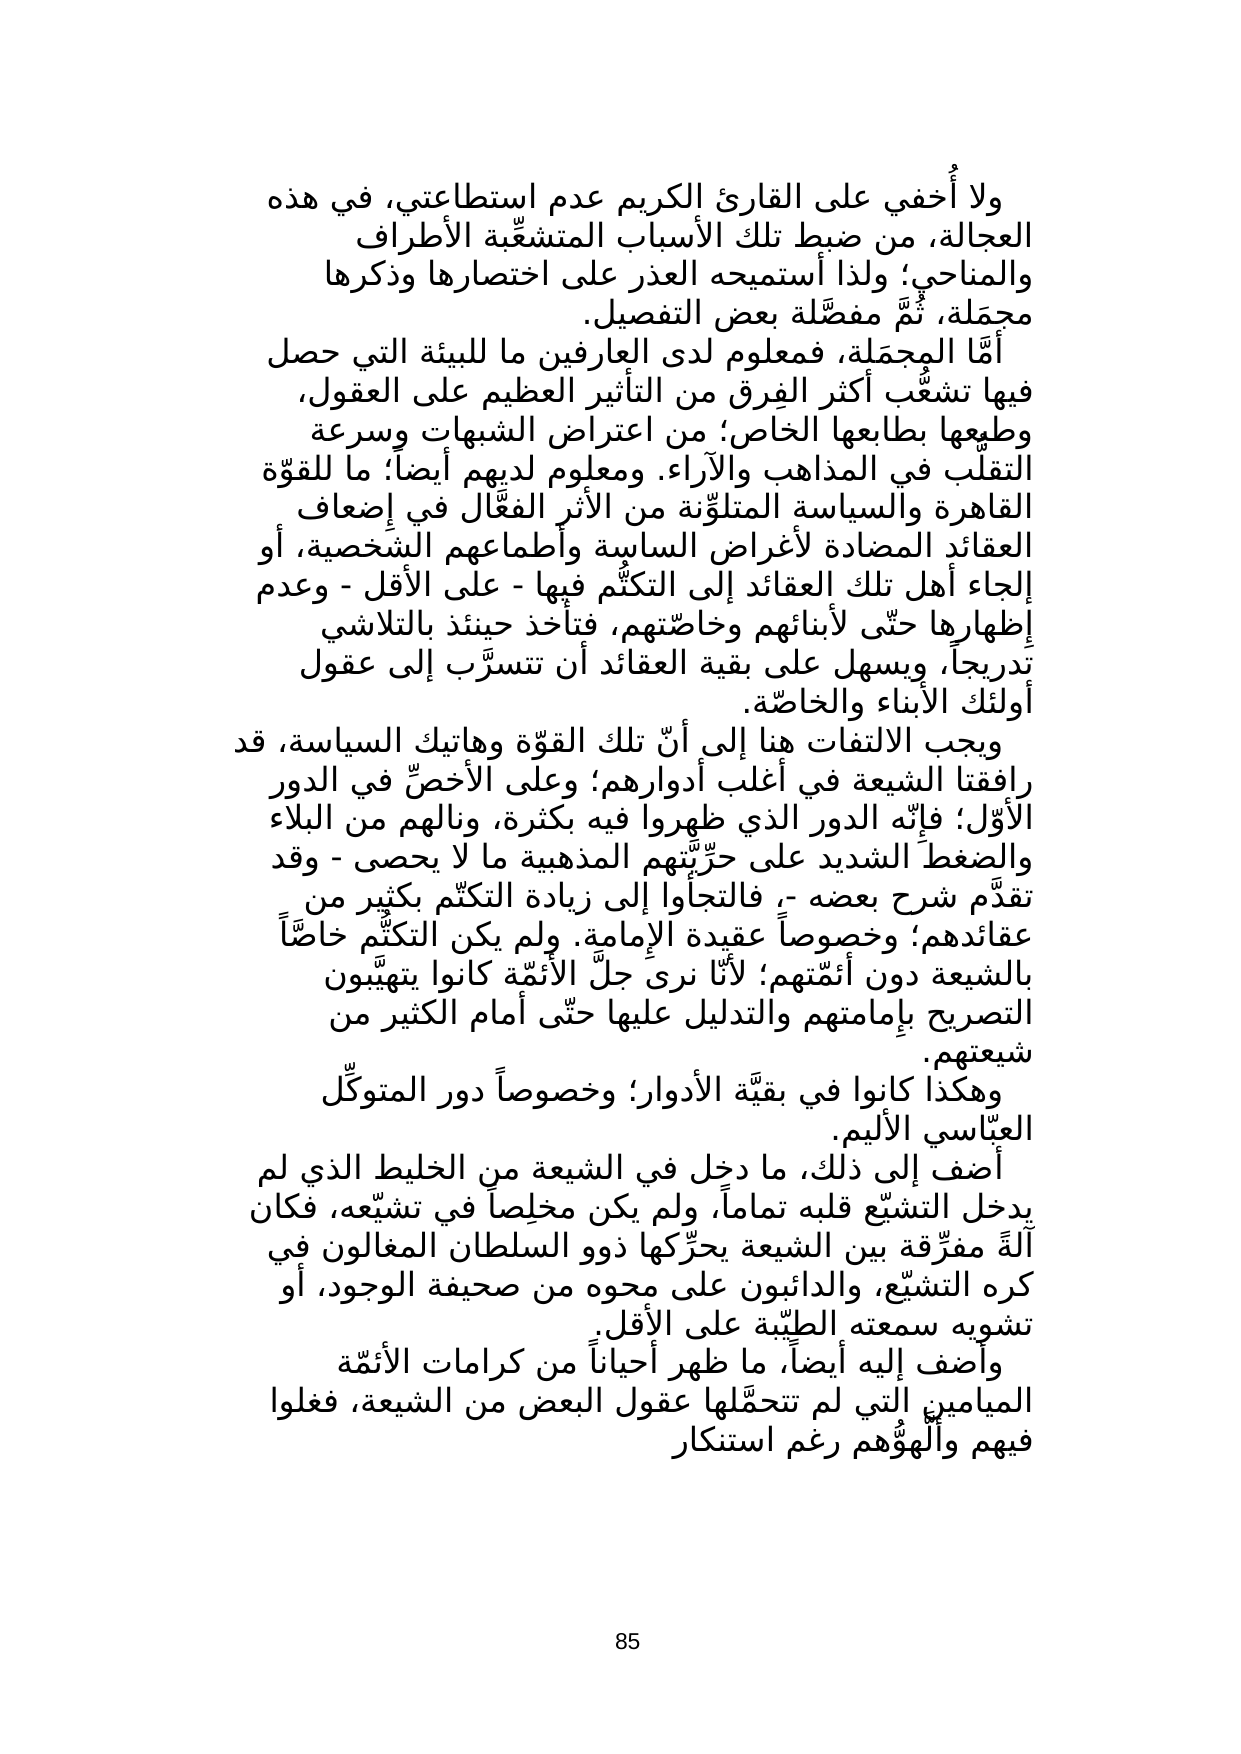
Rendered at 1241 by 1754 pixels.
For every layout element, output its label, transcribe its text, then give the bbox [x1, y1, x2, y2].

text ويجب الالتفات هنا إلى أنّ تلك القوّة وهاتيك السياسة، قد رافقتا الشيعة في أغلب أدوارهم؛ وعلى الأخصِّ في الدور الأوّل؛ فإِنّه الدور الذي ظهروا فيه بكثرة، ونالهم من البلاء والضغط الشديد على حرِّيَّتهم المذهبية ما لا يحصى - وقد تقدَّم شرح بعضه -، فالتجأوا إلى زيادة التكتّم بكثير من عقائدهم؛ وخصوصاً عقيدة الإِمامة. ولم يكن التكتُّم خاصَّاً بالشيعة دون أئمّتهم؛ لأنّا نرى جلَّ الأئمّة كانوا يتهيَّبون التصريح بإِمامتهم والتدليل عليها حتّى أمام الكثير من شيعتهم. [222, 721, 1033, 1071]
text وهكذا كانوا في بقيَّة الأدوار؛ وخصوصاً دور المتوكِّل العبّاسي الأليم. [222, 1071, 1033, 1148]
text ولا أُخفي على القارئ الكريم عدم استطاعتي، في هذه العجالة، من ضبط تلك الأسباب المتشعِّبة الأطراف والمناحي؛ ولذا أستميحه العذر على اختصارها وذكرها مجمَلة، ثُمَّ مفصَّلة بعض التفصيل. [222, 177, 1033, 333]
text أضف إلى ذلك، ما دخل في الشيعة من الخليط الذي لم يدخل التشيّع قلبه تماماً، ولم يكن مخلِصاً في تشيّعه، فكان آلةً مفرِّقة بين الشيعة يحرِّكها ذوو السلطان المغالون في كره التشيّع، والدائبون على محوه من صحيفة الوجود، أو تشويه سمعته الطيّبة على الأقل. [222, 1148, 1033, 1343]
text وأضف إليه أيضاً، ما ظهر أحياناً من كرامات الأئمّة الميامين التي لم تتحمَّلها عقول البعض من الشيعة، فغلوا فيهم وألَّهوُّهم رغم استنكار [222, 1343, 1033, 1459]
text أمَّا المجمَلة، فمعلوم لدى العارفين ما للبيئة التي حصل فيها تشعُّب أكثر الفِرق من التأثير العظيم على العقول، وطبعها بطابعها الخاص؛ من اعتراض الشبهات وسرعة التقلُّب في المذاهب والآراء. ومعلوم لديهم أيضاً؛ ما للقوّة القاهرة والسياسة المتلوِّنة من الأثر الفعَّال في إِضعاف العقائد المضادة لأغراض الساسة وأطماعهم الشخصية، أو إلجاء أهل تلك العقائد إلى التكتُّم فيها - على الأقل - وعدم إِظهارها حتّى لأبنائهم وخاصّتهم، فتأخذ حينئذ بالتلاشي تدريجاً، ويسهل على بقية العقائد أن تتسرَّب إلى عقول أولئك الأبناء والخاصّة. [222, 333, 1033, 721]
